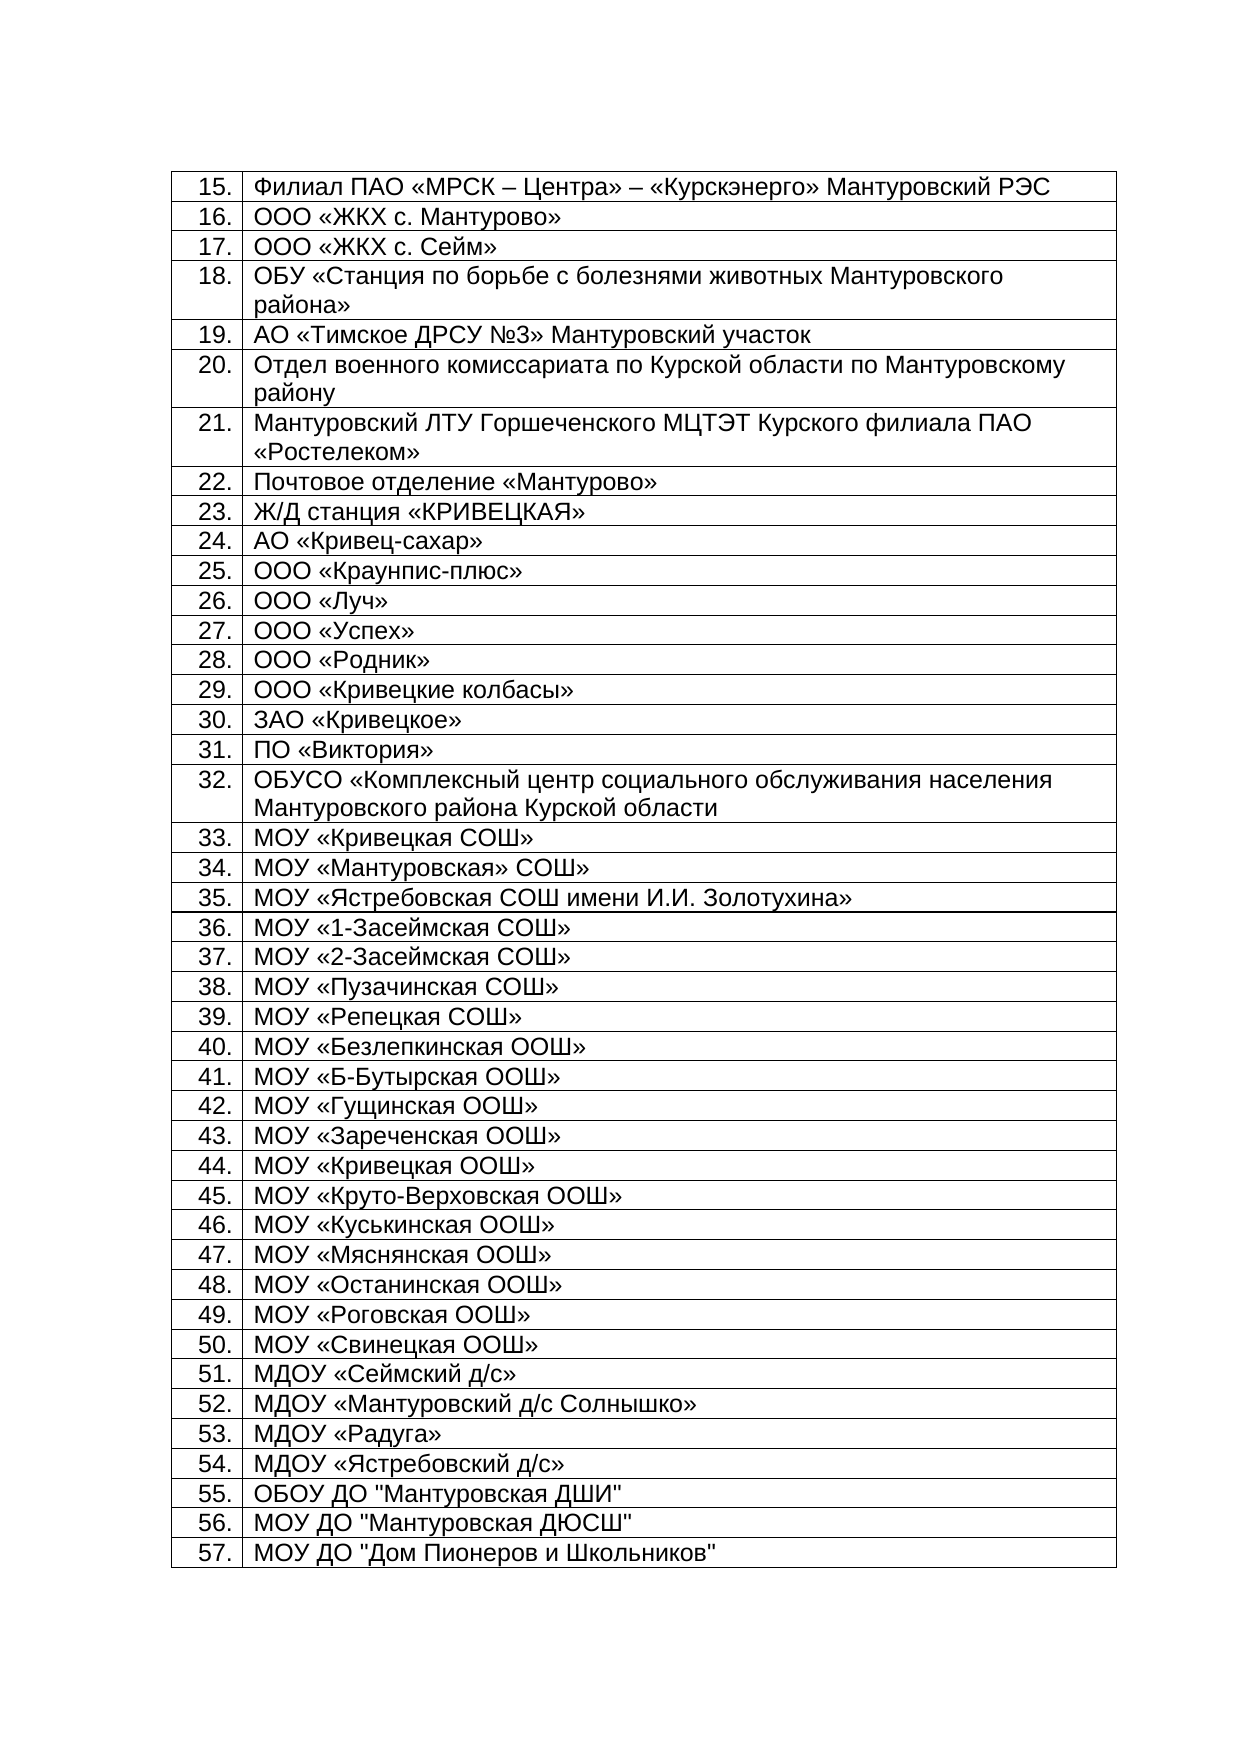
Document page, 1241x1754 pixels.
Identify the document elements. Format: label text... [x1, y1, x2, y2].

table_cell [172, 320, 242, 348]
table_cell [172, 1240, 242, 1269]
table_cell АО «Тимское ДРСУ №3» Мантуровский участок [243, 320, 1116, 348]
table_cell МОУ «Кривецкая ООШ» [243, 1151, 1116, 1179]
table_cell [172, 1508, 242, 1537]
table_cell МОУ «2-Засеймская СОШ» [243, 942, 1116, 971]
table_cell [172, 705, 242, 734]
table_cell ОБУ «Станция по борьбе с болезнями животных Мантуровского района» [243, 261, 1116, 319]
table_cell [172, 913, 242, 941]
table_cell [172, 1538, 242, 1567]
table_cell МОУ «Репецкая СОШ» [243, 1002, 1116, 1031]
table_cell МОУ «Кривецкая СОШ» [243, 823, 1116, 852]
table_cell [172, 645, 242, 674]
table_cell ООО «ЖКХ с. Мантурово» [243, 202, 1116, 230]
table_cell [172, 1300, 242, 1328]
table_cell [172, 1121, 242, 1150]
table_cell [172, 1181, 242, 1209]
table_cell ОБОУ ДО "Мантуровская ДШИ" [243, 1479, 1116, 1507]
table_cell [172, 972, 242, 1001]
table_cell [172, 1389, 242, 1418]
table_cell ООО «Луч» [243, 586, 1116, 614]
table_cell [172, 1270, 242, 1299]
table_cell [172, 1002, 242, 1031]
table_cell [172, 853, 242, 882]
table_cell МОУ «Мяснянская ООШ» [243, 1240, 1116, 1269]
table_cell [172, 526, 242, 555]
table_cell МДОУ «Мантуровский д/с Солнышко» [243, 1389, 1116, 1418]
table_cell МОУ «Роговская ООШ» [243, 1300, 1116, 1328]
table_cell [172, 350, 242, 407]
table_cell [172, 1032, 242, 1060]
table_cell МОУ «Б-Бутырская ООШ» [243, 1061, 1116, 1090]
table_cell МДОУ «Радуга» [243, 1419, 1116, 1448]
table_cell МОУ «Мантуровская» СОШ» [243, 853, 1116, 882]
table_cell Отдел военного комиссариата по Курской области по Мантуровскому району [243, 350, 1116, 407]
table_cell Ж/Д станция «КРИВЕЦКАЯ» [243, 496, 1116, 525]
table_cell Почтовое отделение «Мантурово» [243, 467, 1116, 495]
table_cell МОУ «Пузачинская СОШ» [243, 972, 1116, 1001]
table_cell ОБУСО «Комплексный центр социального обслуживания населения Мантуровского района Курской области [243, 765, 1116, 822]
table_cell [172, 1061, 242, 1090]
table_cell МОУ «Безлепкинская ООШ» [243, 1032, 1116, 1060]
table_cell [172, 1359, 242, 1388]
table_cell ООО «Родник» [243, 645, 1116, 674]
table_cell [172, 556, 242, 585]
table_cell ООО «Кривецкие колбасы» [243, 675, 1116, 704]
table_cell ООО «ЖКХ с. Сейм» [243, 231, 1116, 260]
table_cell [172, 261, 242, 319]
table_cell ООО «Краунпис-плюс» [243, 556, 1116, 585]
table_cell [172, 467, 242, 495]
table_cell МОУ ДО "Мантуровская ДЮСШ" [243, 1508, 1116, 1537]
table_cell [172, 1330, 242, 1358]
table_cell ПО «Виктория» [243, 735, 1116, 763]
table_cell [172, 586, 242, 614]
table_cell МОУ «Свинецкая ООШ» [243, 1330, 1116, 1358]
table_cell [172, 675, 242, 704]
table_cell [172, 735, 242, 763]
table_cell ООО «Успех» [243, 616, 1116, 644]
table_cell МОУ «Останинская ООШ» [243, 1270, 1116, 1299]
table_cell [172, 1479, 242, 1507]
table_cell МОУ «Зареченская ООШ» [243, 1121, 1116, 1150]
table_cell ЗАО «Кривецкое» [243, 705, 1116, 734]
table_cell [172, 1210, 242, 1239]
table_cell МОУ «Гущинская ООШ» [243, 1091, 1116, 1120]
table_cell [172, 202, 242, 230]
table_cell [172, 823, 242, 852]
table_cell [172, 942, 242, 971]
table_cell [172, 408, 242, 466]
table_cell [172, 1419, 242, 1448]
table_cell МОУ «Круто-Верховская ООШ» [243, 1181, 1116, 1209]
table_cell МОУ «Куськинская ООШ» [243, 1210, 1116, 1239]
table_cell [172, 1151, 242, 1179]
table_cell [172, 1091, 242, 1120]
table_cell Филиал ПАО «МРСК – Центра» – «Курскэнерго» Мантуровский РЭС [243, 172, 1116, 201]
table_cell [172, 172, 242, 201]
table_cell [172, 496, 242, 525]
table_cell [172, 231, 242, 260]
table_cell [172, 765, 242, 822]
table_cell МОУ «Ястребовская СОШ имени И.И. Золотухина» [243, 883, 1116, 911]
table_cell МДОУ «Ястребовский д/с» [243, 1449, 1116, 1477]
table_cell [172, 616, 242, 644]
table_cell АО «Кривец-сахар» [243, 526, 1116, 555]
table_cell МОУ «1-Засеймская СОШ» [243, 913, 1116, 941]
table_cell МОУ ДО "Дом Пионеров и Школьников" [243, 1538, 1116, 1567]
table_cell МДОУ «Сеймский д/с» [243, 1359, 1116, 1388]
table_cell [172, 883, 242, 911]
table_cell [172, 1449, 242, 1477]
table_cell Мантуровский ЛТУ Горшеченского МЦТЭТ Курского филиала ПАО «Ростелеком» [243, 408, 1116, 466]
